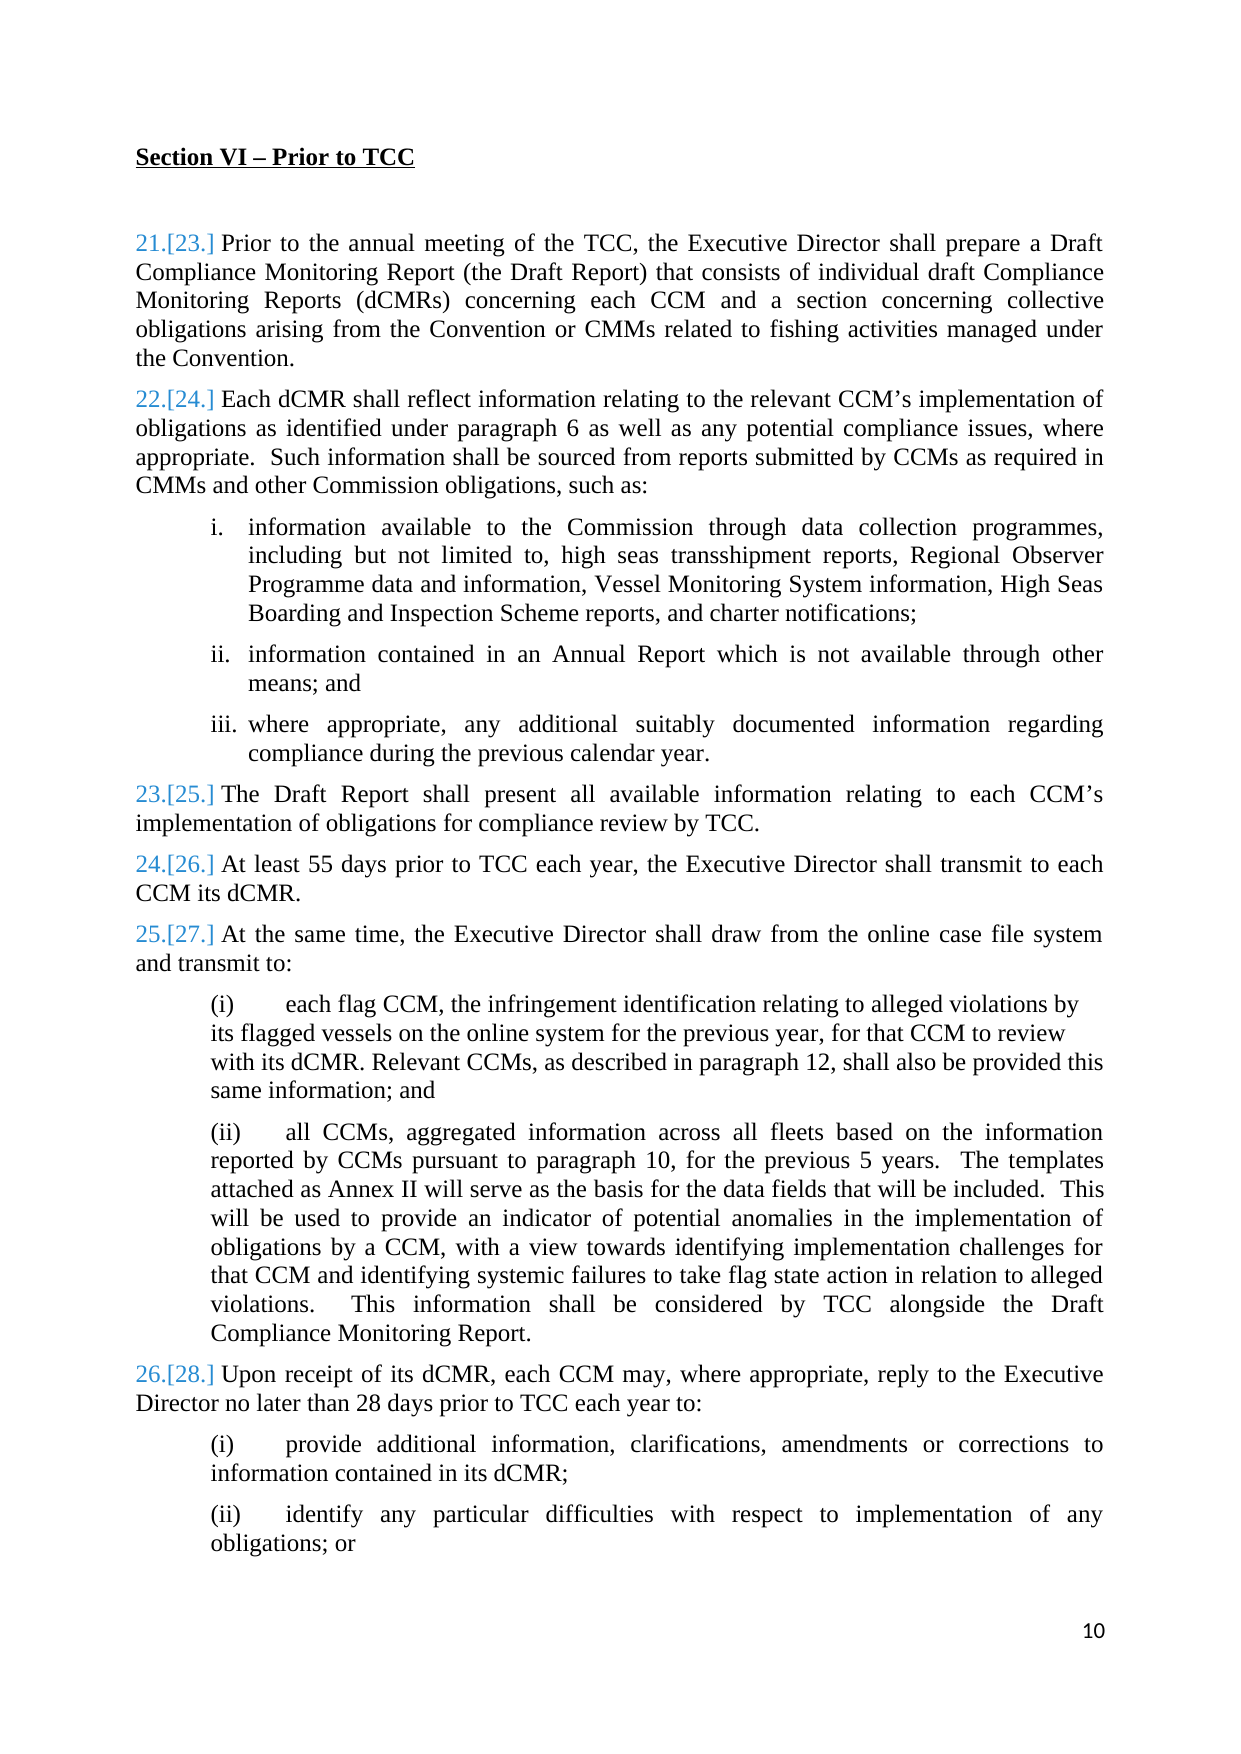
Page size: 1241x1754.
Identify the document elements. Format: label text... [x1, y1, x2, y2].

list The Draft Report shall present all available information relating to each CCM’s implementation of obligations for compliance review by TCC. [135, 779, 1105, 837]
list Upon receipt of its dCMR, each CCM may, where appropriate, reply to the Executive Director no later than 28 days prior to TCC each year to: [135, 1359, 1105, 1417]
list At least 55 days prior to TCC each year, the Executive Director shall transmit to each CCM its dCMR. [135, 849, 1105, 907]
list Prior to the annual meeting of the TCC, the Executive Director shall prepare a Draft Compliance Monitoring Report (the Draft Report) that consists of individual draft Compliance Monitoring Reports (dCMRs) concerning each CCM and a section concerning collective obligations arising from the Convention or CMMs related to fishing activities managed under the Convention. [135, 228, 1105, 372]
list information available to the Commission through data collection programmes, including but not limited to, high seas transshipment reports, Regional Observer Programme data and information, Vessel Monitoring System information, High Seas Boarding and Inspection Scheme reports, and charter notifications; [210, 512, 1104, 627]
text Section VI – Prior to TCC [135, 142, 1104, 170]
text (ii) identify any particular difficulties with respect to implementation of any obligations; or [210, 1499, 1104, 1557]
text (i) each flag CCM, the infringement identification relating to alleged violations by its flagged vessels on the online system for the previous year, for that CCM to review with its dCMR. Relevant CCMs, as described in paragraph 12, shall also be provided this same information; and [210, 989, 1104, 1104]
list where appropriate, any additional suitably documented information regarding compliance during the previous calendar year. [210, 709, 1104, 767]
text (i) provide additional information, clarifications, amendments or corrections to information contained in its dCMR; [210, 1429, 1104, 1487]
list Each dCMR shall reflect information relating to the relevant CCM’s implementation of obligations as identified under paragraph 6 as well as any potential compliance issues, where appropriate. Such information shall be sourced from reports submitted by CCMs as required in CMMs and other Commission obligations, such as: [135, 384, 1105, 499]
list information contained in an Annual Report which is not available through other means; and [210, 639, 1104, 697]
text (ii) all CCMs, aggregated information across all fleets based on the information reported by CCMs pursuant to paragraph 10, for the previous 5 years. The templates attached as Annex II will serve as the basis for the data fields that will be included. This will be used to provide an indicator of potential anomalies in the implementation of obligations by a CCM, with a view towards identifying implementation challenges for that CCM and identifying systemic failures to take flag state action in relation to alleged violations. This information shall be considered by TCC alongside the Draft Compliance Monitoring Report. [210, 1117, 1104, 1347]
list At the same time, the Executive Director shall draw from the online case file system and transmit to: [135, 919, 1105, 977]
